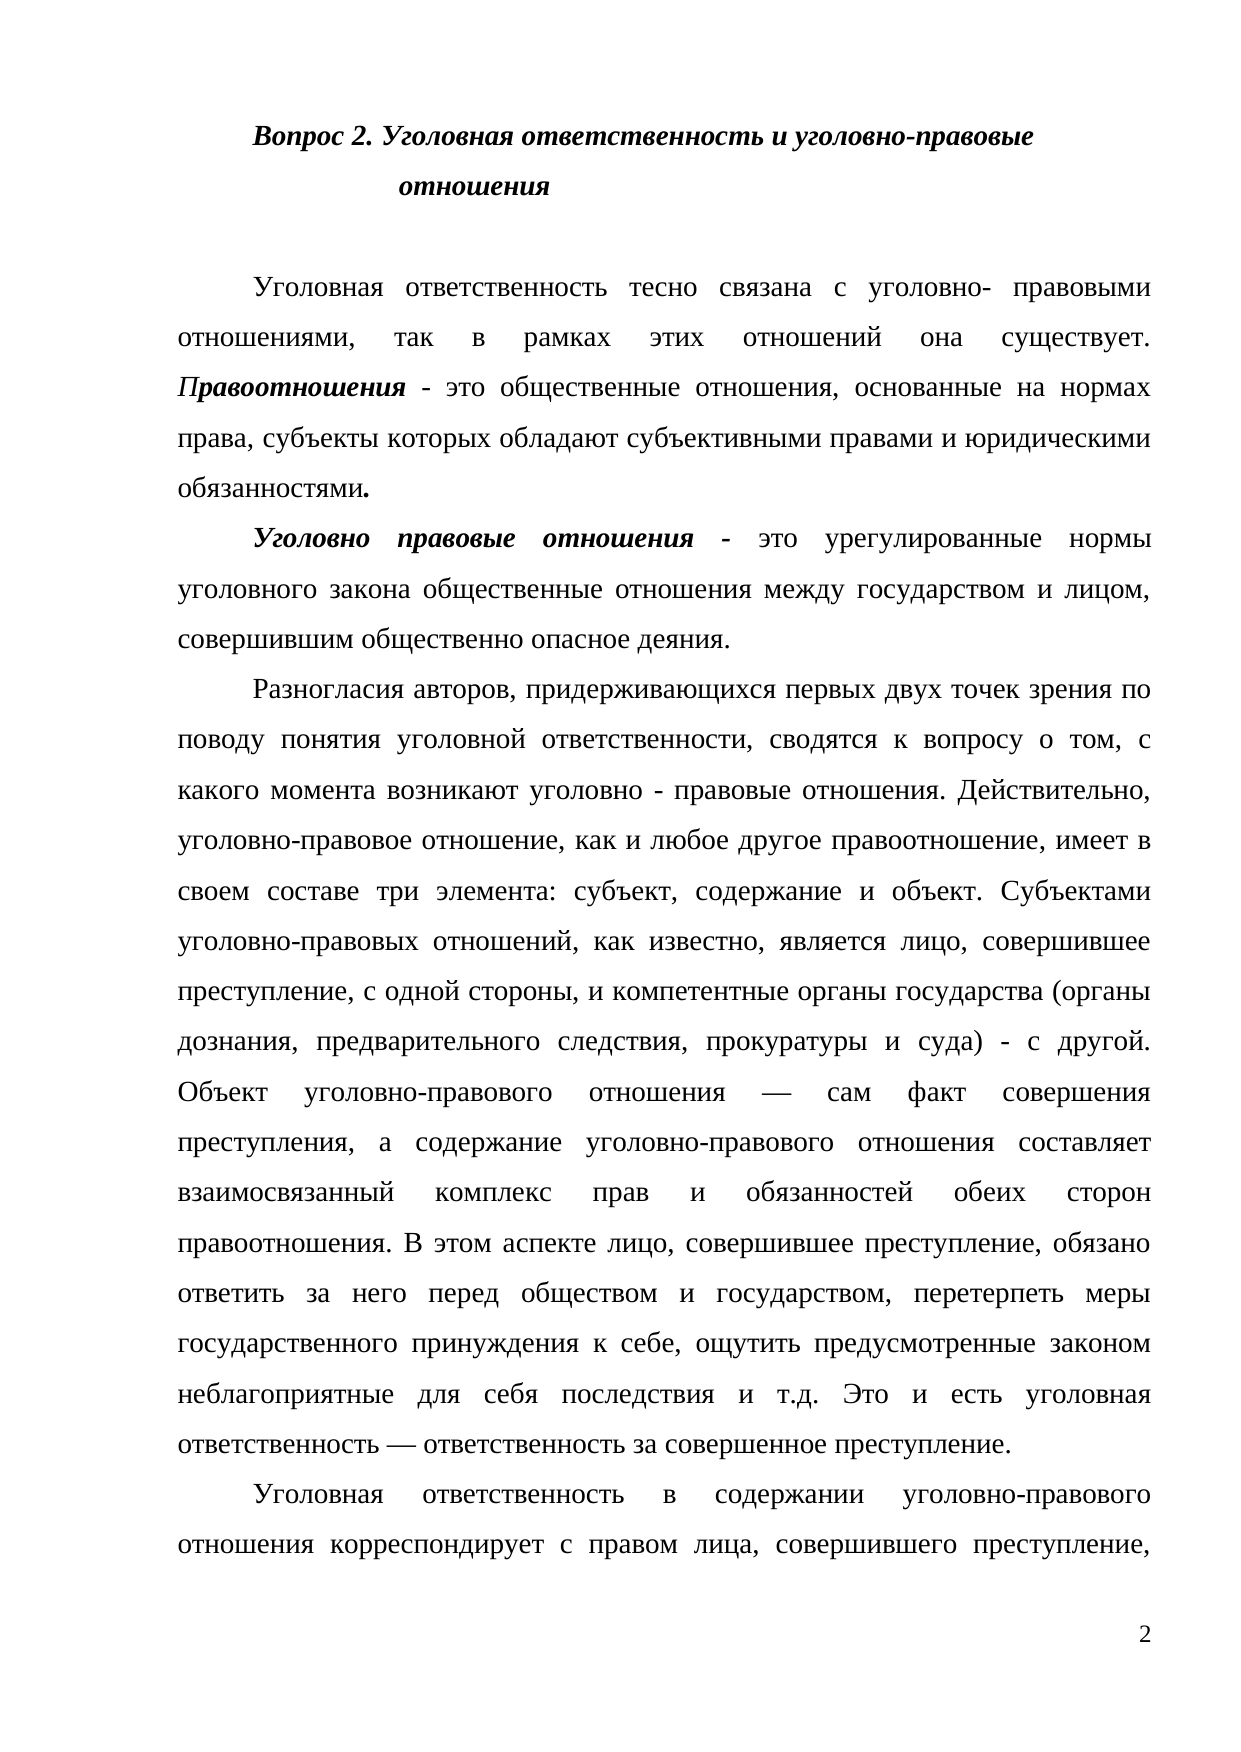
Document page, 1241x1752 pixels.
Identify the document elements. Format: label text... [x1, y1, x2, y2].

text Уголовно правовые отношения - это урегулированные нормы уголовного закона общественные отношения между государством и лицом, совершившим общественно опасное деяния. [177, 521, 1152, 655]
text отношения [177, 168, 1152, 202]
text Уголовная ответственность тесно связана с уголовно- правовыми отношениями, так в рамках этих отношений она существует. Правоотношения - это общественные отношения, основанные на нормах права, субъекты которых обладают субъективными правами и юридическими обязанностями. [177, 269, 1152, 504]
text Разногласия авторов, придерживающихся первых двух точек зрения по поводу понятия уголовной ответственности, сводятся к вопросу о том, с какого момента возникают уголовно - правовые отношения. Действительно, уголовно-правовое отношение, как и любое другое правоотношение, имеет в своем составе три элемента: субъект, содержание и объект. Субъектами уголовно-правовых отношений, как известно, является лицо, совершившее преступление, с одной стороны, и компетентные органы государства (органы дознания, предварительного следствия, прокуратуры и суда) - с другой. Объект уголовно-правового отношения — сам факт совершения преступления, а содержание уголовно-правового отношения составляет взаимосвязанный комплекс прав и обязанностей обеих сторон правоотношения. В этом аспекте лицо, совершившее преступление, обязано ответить за него перед обществом и государством, перетерпеть меры государственного принуждения к себе, ощутить предусмотренные законом неблагоприятные для себя последствия и т.д. Это и есть уголовная ответственность — ответственность за совершенное преступление. [177, 672, 1152, 1460]
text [177, 1477, 1152, 1560]
text Вопрос 2. Уголовная ответственность и уголовно-правовые [177, 118, 1152, 152]
